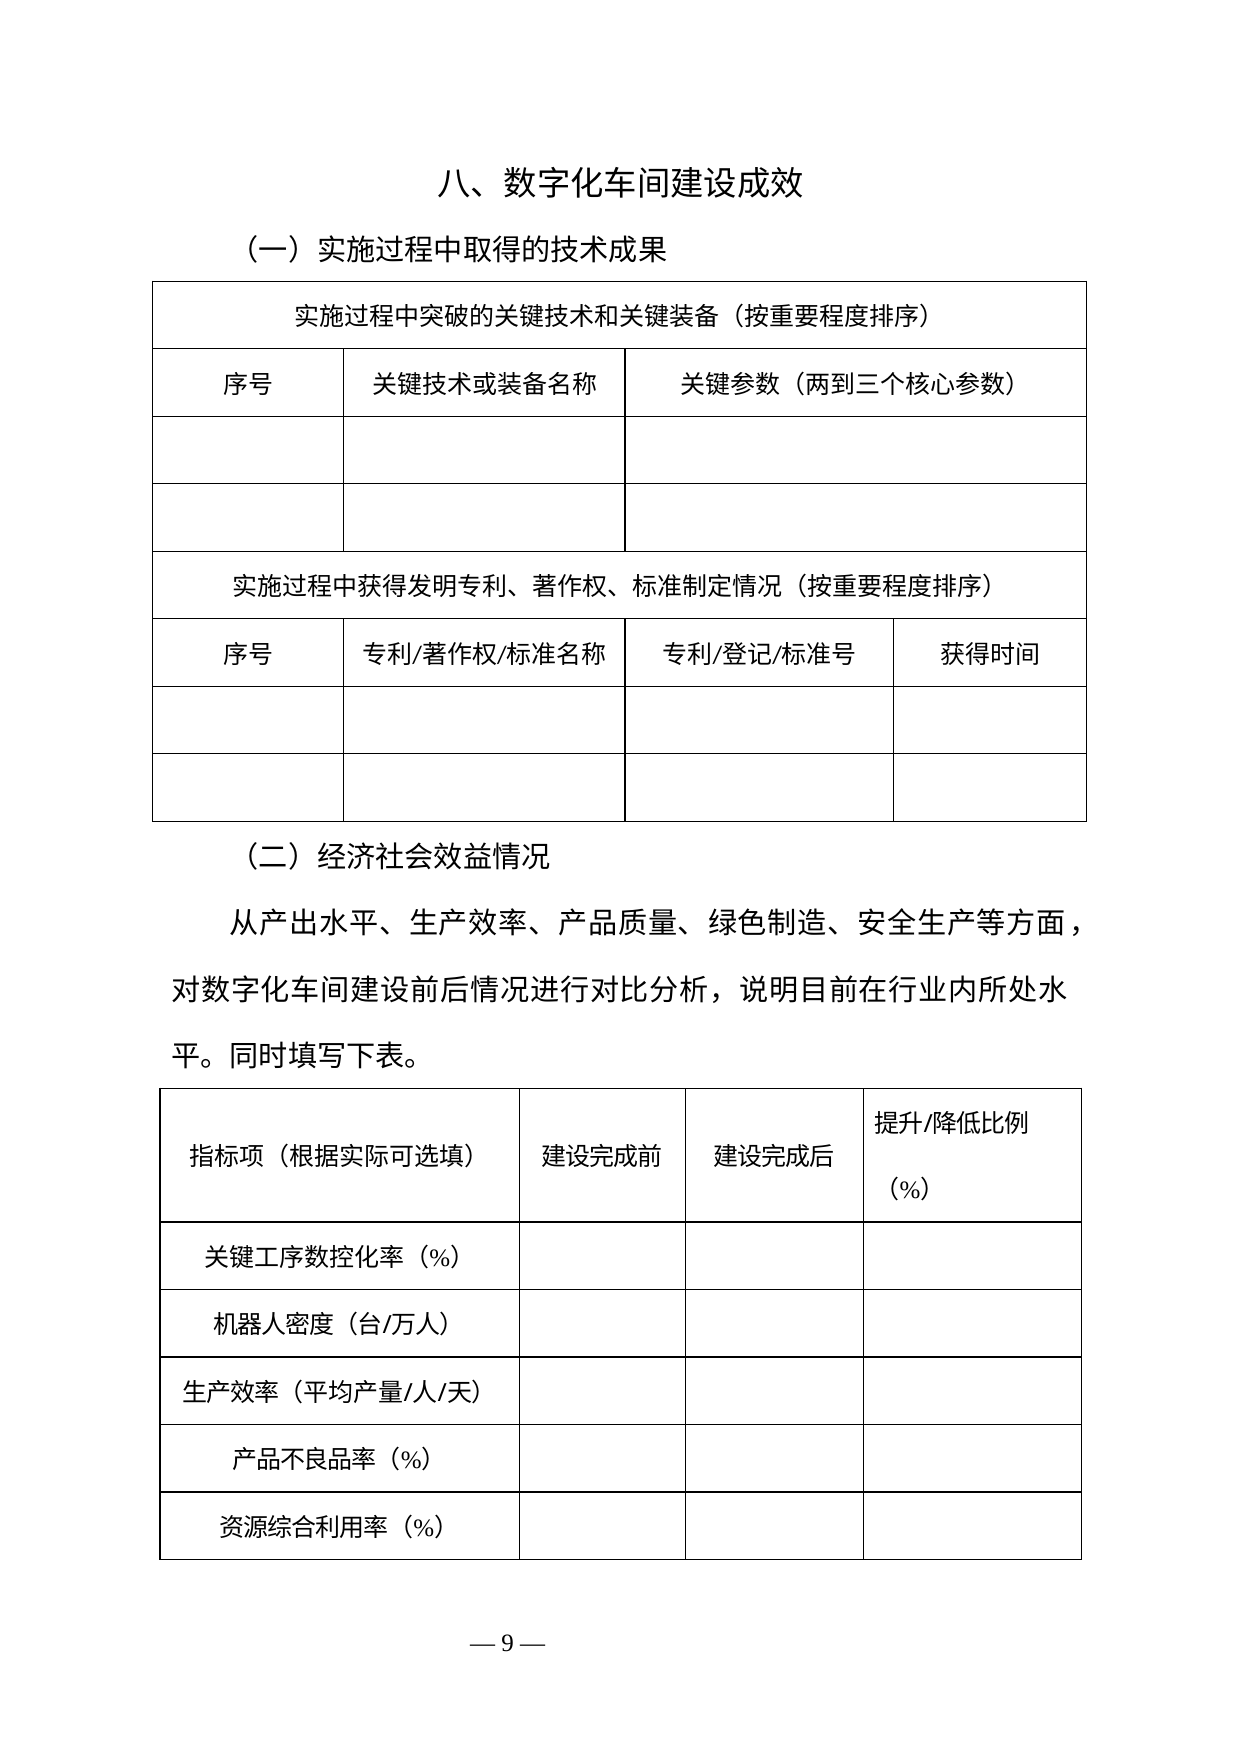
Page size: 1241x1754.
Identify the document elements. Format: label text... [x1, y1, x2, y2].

table_cell 实施过程中获得发明专利、著作权、标准制定情况（按重要程度排序） [153, 552, 1086, 618]
table_cell 专利/著作权/标准名称 [344, 619, 624, 686]
table_cell 获得时间 [894, 619, 1086, 686]
table_cell 机器人密度（台/万人） [161, 1290, 519, 1356]
table_cell [626, 484, 1086, 551]
table_cell 序号 [153, 619, 343, 686]
table_cell [686, 1223, 863, 1289]
table_cell [864, 1290, 1081, 1356]
table_cell [686, 1425, 863, 1491]
table_header 提升/降低比例（%） [864, 1089, 1081, 1221]
table_cell 序号 [153, 349, 343, 416]
text （一）实施过程中取得的技术成果 [171, 214, 1069, 281]
table_cell [894, 687, 1086, 753]
table_cell [344, 484, 624, 551]
table_cell [153, 754, 343, 821]
table_cell [864, 1223, 1081, 1289]
table_cell [864, 1425, 1081, 1491]
table_cell [153, 484, 343, 551]
table_cell 生产效率（平均产量/人/天） [161, 1358, 519, 1424]
table_header 建设完成前 [520, 1089, 685, 1221]
table_cell [894, 754, 1086, 821]
table_cell [344, 417, 624, 483]
table_cell [344, 754, 624, 821]
table_cell [520, 1223, 685, 1289]
text 从产出水平、生产效率、产品质量、绿色制造、安全生产等方面，对数字化车间建设前后情况进行对比分析，说明目前在行业内所处水平。同时填写下表。 [171, 888, 1069, 1087]
table_cell [520, 1425, 685, 1491]
table_cell 专利/登记/标准号 [626, 619, 893, 686]
text （二）经济社会效益情况 [171, 822, 1069, 888]
table_cell [686, 1493, 863, 1559]
table_cell [153, 417, 343, 483]
table_cell [520, 1493, 685, 1559]
table_cell [153, 687, 343, 753]
table_header 指标项（根据实际可选填） [161, 1089, 519, 1221]
table_cell [686, 1358, 863, 1424]
table_cell 关键技术或装备名称 [344, 349, 624, 416]
table_cell [686, 1290, 863, 1356]
table_cell [864, 1493, 1081, 1559]
table_cell [626, 687, 893, 753]
table_header 实施过程中突破的关键技术和关键装备（按重要程度排序） [153, 282, 1086, 348]
table_cell [520, 1358, 685, 1424]
text 八、数字化车间建设成效 [171, 148, 1069, 214]
table_cell [520, 1290, 685, 1356]
table_header 建设完成后 [686, 1089, 863, 1221]
table_cell 关键参数（两到三个核心参数） [626, 349, 1086, 416]
table_cell [626, 754, 893, 821]
table_cell [626, 417, 1086, 483]
table_cell 产品不良品率（%） [161, 1425, 519, 1491]
table_cell 资源综合利用率（%） [161, 1493, 519, 1559]
table_cell 关键工序数控化率（%） [161, 1223, 519, 1289]
table_cell [864, 1358, 1081, 1424]
table_cell [344, 687, 624, 753]
